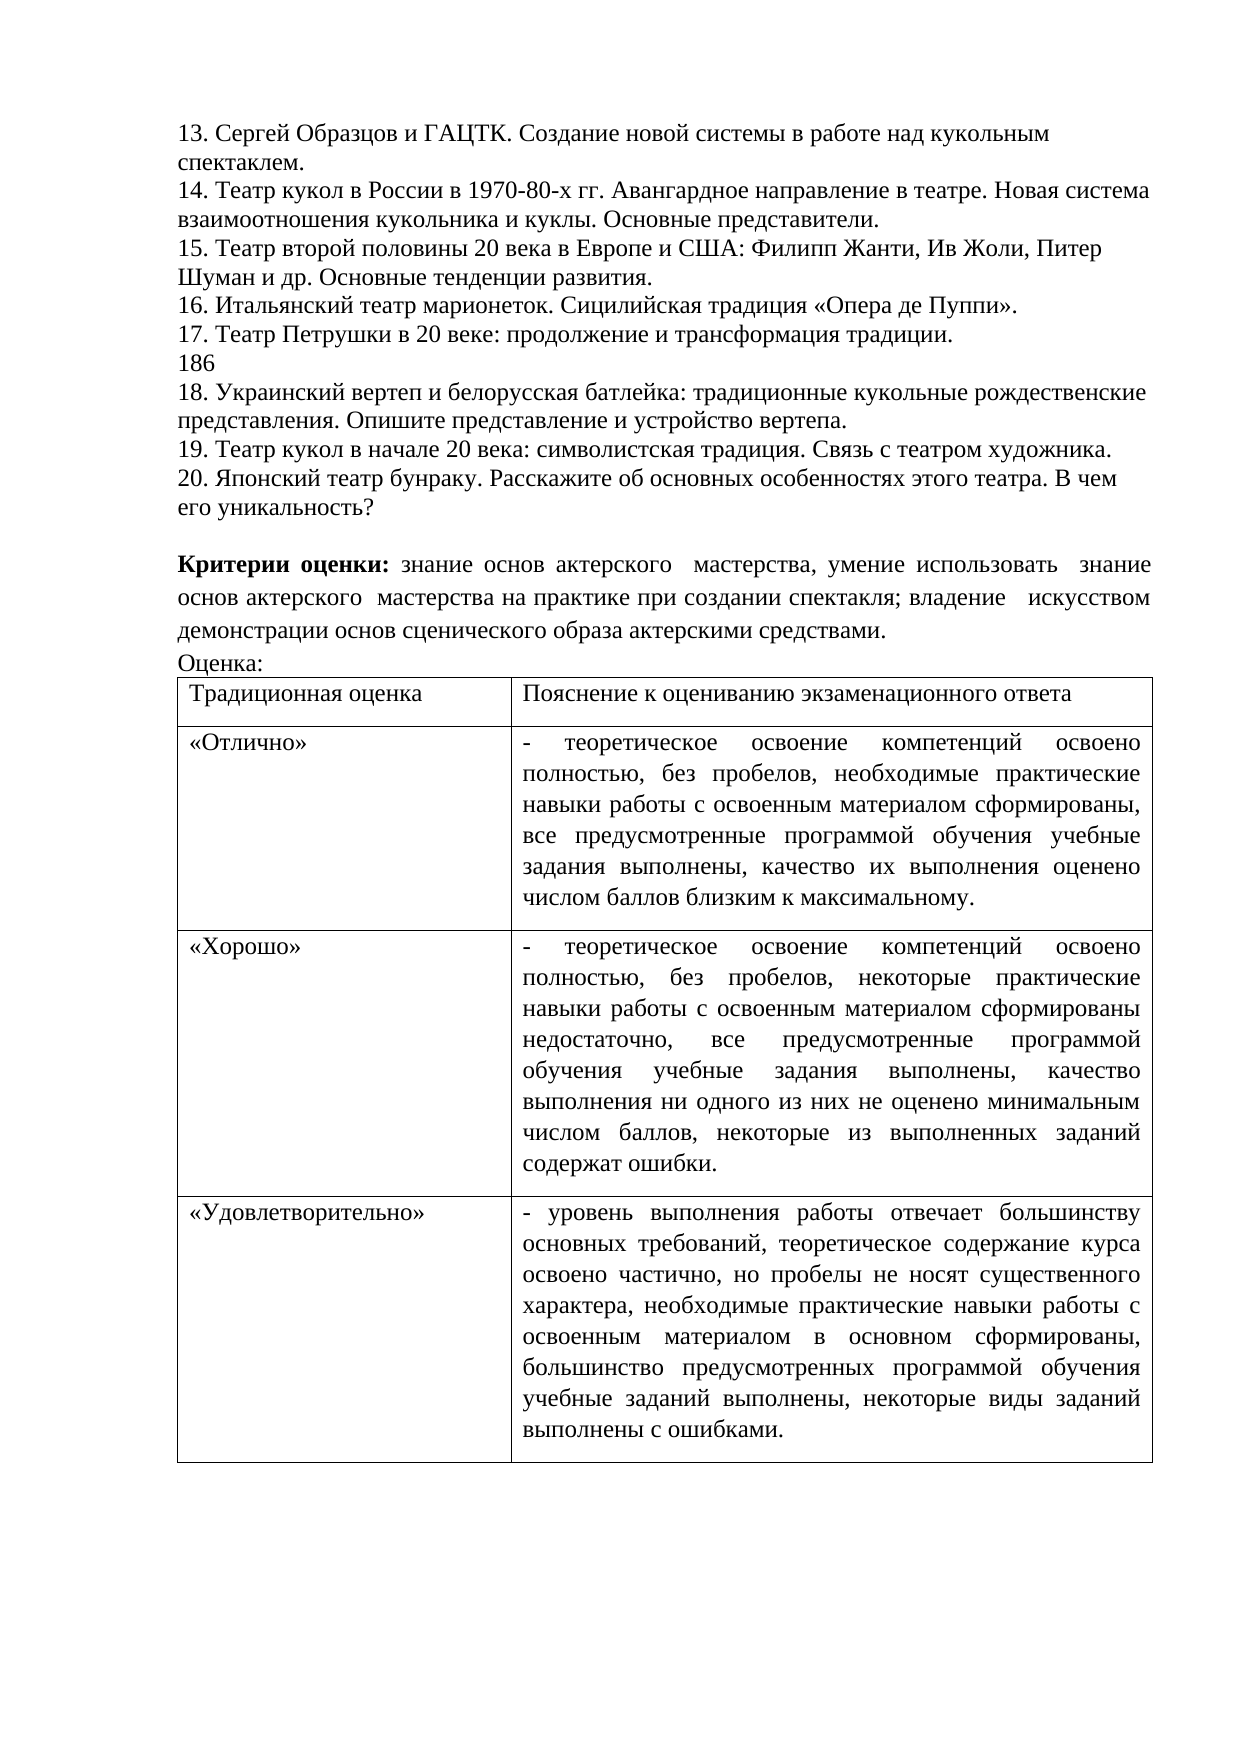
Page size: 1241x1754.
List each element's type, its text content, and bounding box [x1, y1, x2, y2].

table_cell «Хорошо» [178, 931, 511, 1196]
text 17. Театр Петрушки в 20 веке: продолжение и трансформация традиции. [177, 319, 1152, 348]
text 18. Украинский вертеп и белорусская батлейка: традиционные кукольные рождественские представления. Опишите представление и устройство вертепа. [177, 377, 1152, 434]
text 13. Сергей Образцов и ГАЦТК. Создание новой системы в работе над кукольным спектаклем. [177, 118, 1152, 176]
text 20. Японский театр бунраку. Расскажите об основных особенностях этого театра. В чем его уникальность? [177, 463, 1152, 521]
table_header Традиционная оценка [178, 678, 511, 726]
text Оценка: [177, 648, 1152, 677]
table_cell «Удовлетворительно» [178, 1197, 511, 1462]
table_cell - теоретическое освоение компетенций освоено полностью, без пробелов, некоторые практические навыки работы с освоенным материалом сформированы недостаточно, все предусмотренные программой обучения учебные задания выполнены, качество выполнения ни одного из них не оценено минимальным числом баллов, некоторые из выполненных заданий содержат ошибки. [512, 931, 1152, 1196]
table_cell - теоретическое освоение компетенций освоено полностью, без пробелов, необходимые практические навыки работы с освоенным материалом сформированы, все предусмотренные программой обучения учебные задания выполнены, качество их выполнения оценено числом баллов близким к максимальному. [512, 727, 1152, 930]
text 14. Театр кукол в России в 1970-80-х гг. Авангардное направление в театре. Новая система взаимоотношения кукольника и куклы. Основные представители. [177, 176, 1152, 233]
table_cell «Отлично» [178, 727, 511, 930]
text 186 [177, 348, 1152, 377]
table_cell - уровень выполнения работы отвечает большинству основных требований, теоретическое содержание курса освоено частично, но пробелы не носят существенного характера, необходимые практические навыки работы с освоенным материалом в основном сформированы, большинство предусмотренных программой обучения учебные заданий выполнены, некоторые виды заданий выполнены с ошибками. [512, 1197, 1152, 1462]
text Критерии оценки: знание основ актерского мастерства, умение использовать знание основ актерского мастерства на практике при создании спектакля; владение искусством демонстрации основ сценического образа актерскими средствами. [177, 549, 1152, 644]
table_header Пояснение к оцениванию экзаменационного ответа [512, 678, 1152, 726]
text 19. Театр кукол в начале 20 века: символистская традиция. Связь с театром художника. [177, 434, 1152, 463]
text 16. Итальянский театр марионеток. Сицилийская традиция «Опера де Пуппи». [177, 291, 1152, 319]
text 15. Театр второй половины 20 века в Европе и США: Филипп Жанти, Ив Жоли, Питер Шуман и др. Основные тенденции развития. [177, 233, 1152, 291]
